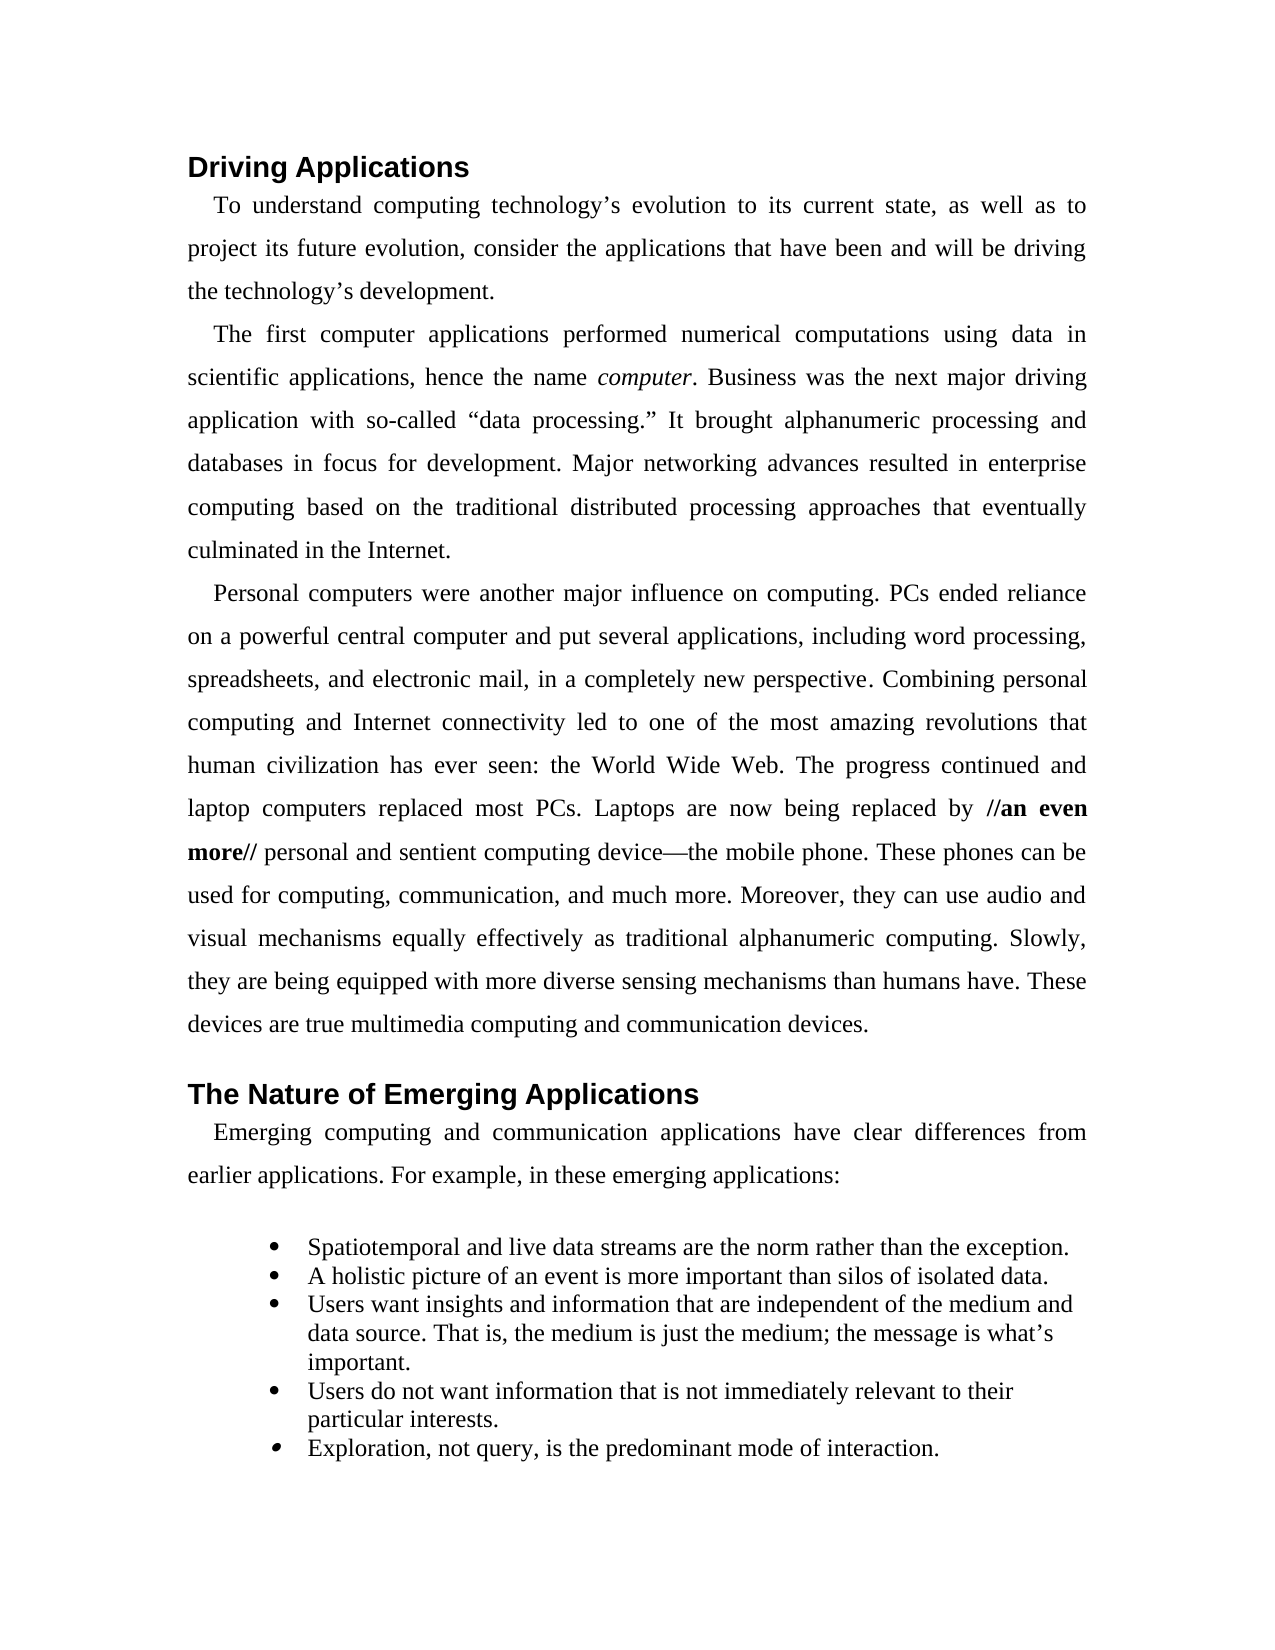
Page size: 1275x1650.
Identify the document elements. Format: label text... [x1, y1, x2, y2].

text Personal computers were another major influence on computing. PCs ended reliance on a powerful central computer and put several applications, including word processing, spreadsheets, and electronic mail, in a completely new perspective. Combining personal computing and Internet connectivity led to one of the most amazing revolutions that human civilization has ever seen: the World Wide Web. The progress continued and laptop computers replaced most PCs. Laptops are now being replaced by //an even more// personal and sentient computing device—the mobile phone. These phones can be used for computing, communication, and much more. Moreover, they can use audio and visual mechanisms equally effectively as traditional alphanumeric computing. Slowly, they are being equipped with more diverse sensing mechanisms than humans have. These devices are true multimedia computing and communication devices. [187, 578, 1087, 1038]
text Emerging computing and communication applications have clear differences from earlier applications. For example, in these emerging applications: [187, 1117, 1087, 1189]
list Spatiotemporal and live data streams are the norm rather than the exception. [270, 1232, 1087, 1261]
subtitle The Nature of Emerging Applications [187, 1077, 1087, 1111]
list Users do not want information that is not immediately relevant to their particular interests. [270, 1376, 1087, 1433]
list Users want insights and information that are independent of the medium and data source. That is, the medium is just the medium; the message is what’s important. [270, 1289, 1087, 1376]
list Exploration, not query, is the predominant mode of interaction. [270, 1433, 1087, 1491]
text To understand computing technology’s evolution to its current state, as well as to project its future evolution, consider the applications that have been and will be driving the technology’s development. [187, 190, 1087, 305]
text The first computer applications performed numerical computations using data in scientific applications, hence the name computer. Business was the next major driving application with so-called “data processing.” It brought alphanumeric processing and databases in focus for development. Major networking advances resulted in enterprise computing based on the traditional distributed processing approaches that eventually culminated in the Internet. [187, 319, 1087, 563]
list A holistic picture of an event is more important than silos of isolated data. [270, 1261, 1087, 1289]
subtitle Driving Applications [187, 150, 1087, 183]
